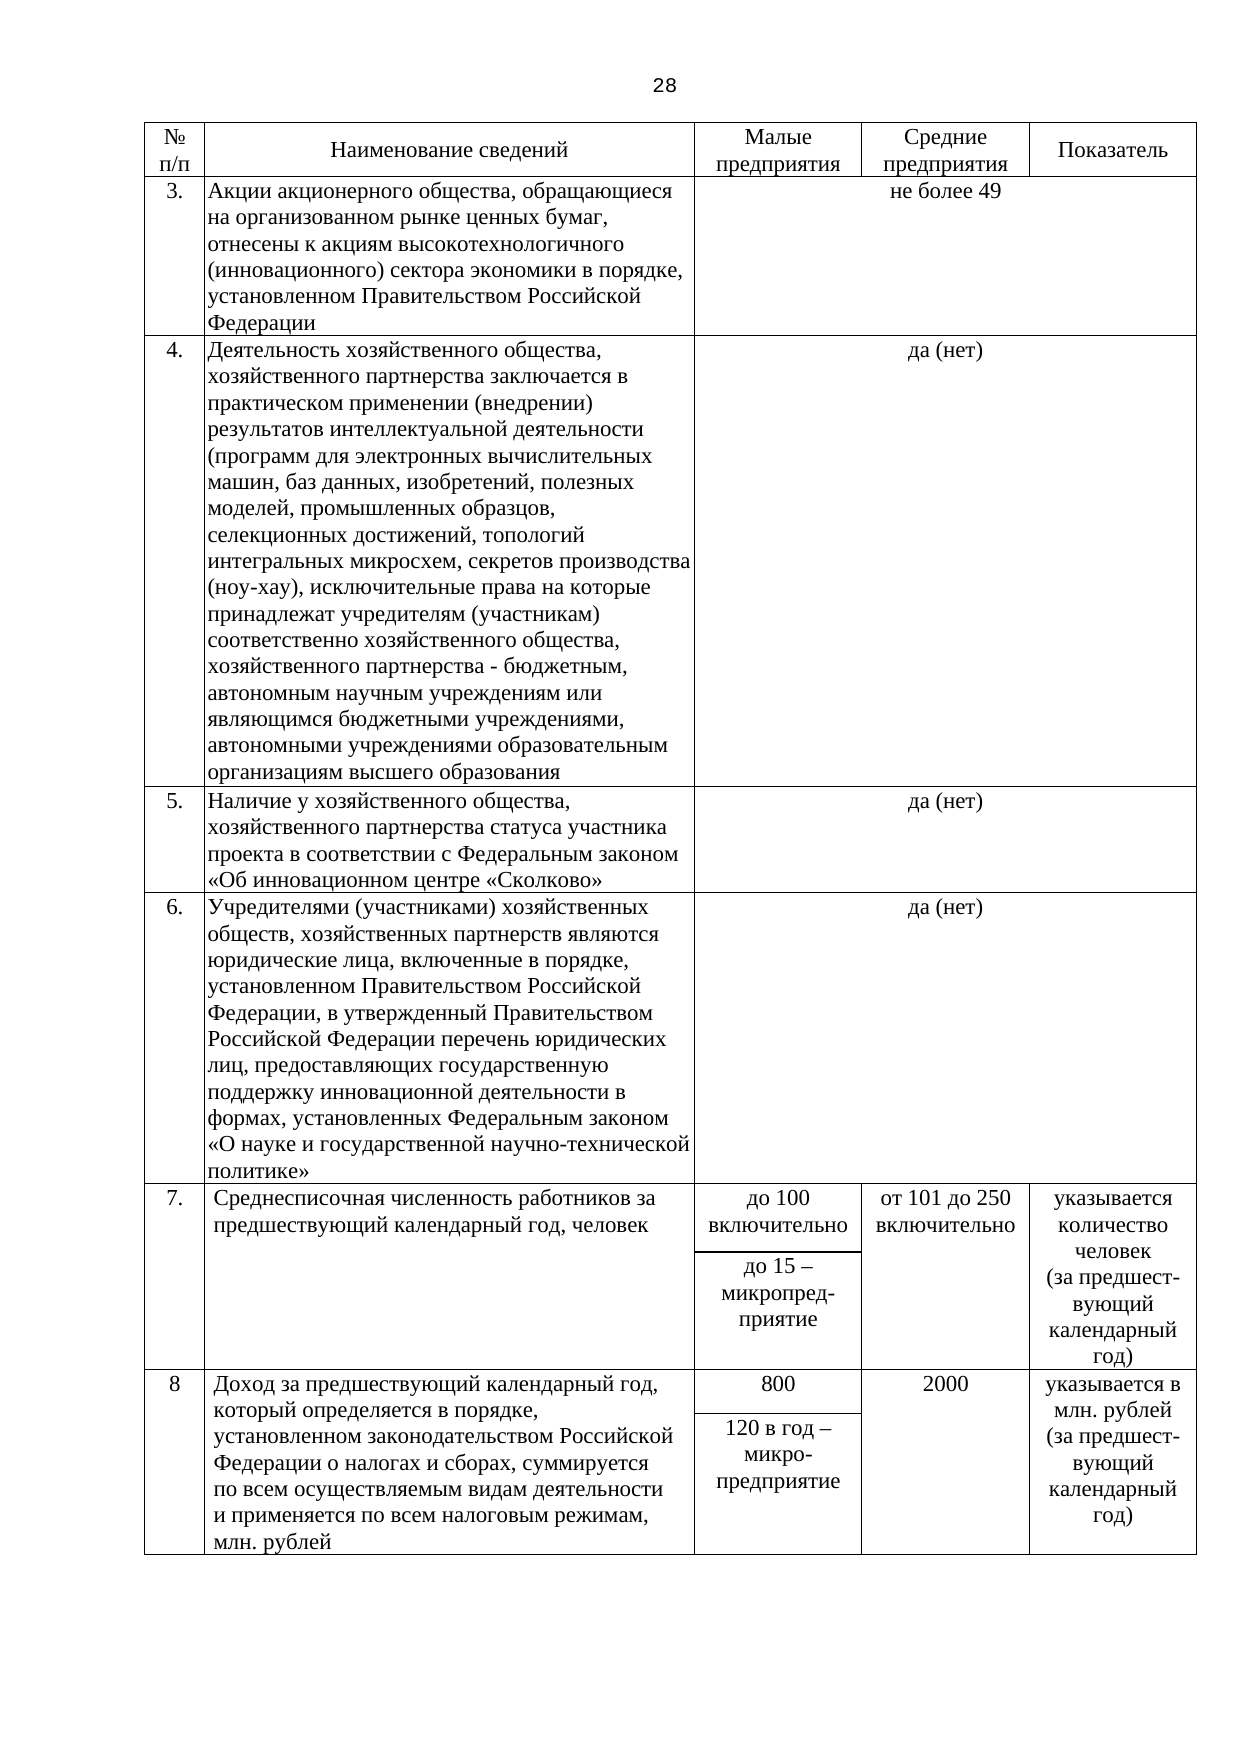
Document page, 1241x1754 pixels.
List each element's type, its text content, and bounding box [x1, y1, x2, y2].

table_cell до 100 включительно [695, 1184, 861, 1251]
table_cell указывается в млн. рублей (за предшествующий календарный год) [1030, 1370, 1196, 1554]
table_cell да (нет) [695, 893, 1196, 1183]
table_cell 4. [145, 336, 204, 786]
table_cell не более 49 [695, 177, 1196, 335]
table_header Наименование сведений [205, 123, 694, 176]
table_cell да (нет) [695, 787, 1196, 892]
table_cell 5. [145, 787, 204, 892]
table_cell указывается количество человек (за предшествующий календарный год) [1030, 1184, 1196, 1369]
table_cell до 15 – микропредприятие [695, 1253, 861, 1369]
table_cell Акции акционерного общества, обращающиеся на организованном рынке ценных бумаг, отнесены к акциям высокотехнологичного (инновационного) сектора экономики в порядке, установленном Правительством Российской Федерации [205, 177, 694, 335]
table_cell 2000 [862, 1370, 1029, 1554]
table_cell да (нет) [695, 336, 1196, 786]
table_cell 7. [145, 1184, 204, 1369]
table_cell Деятельность хозяйственного общества, хозяйственного партнерства заключается в практическом применении (внедрении) результатов интеллектуальной деятельности (программ для электронных вычислительных машин, баз данных, изобретений, полезных моделей, промышленных образцов, селекционных достижений, топологий интегральных микросхем, секретов производства (ноу-хау), исключительные права на которые принадлежат учредителям (участникам) соответственно хозяйственного общества, хозяйственного партнерства - бюджетным, автономным научным учреждениям или являющимся бюджетными учреждениями, автономными учреждениями образовательным организациям высшего образования [205, 336, 694, 786]
table_cell Учредителями (участниками) хозяйственных обществ, хозяйственных партнерств являются юридические лица, включенные в порядке, установленном Правительством Российской Федерации, в утвержденный Правительством Российской Федерации перечень юридических лиц, предоставляющих государственную поддержку инновационной деятельности в формах, установленных Федеральным законом «О науке и государственной научно-технической политике» [205, 893, 694, 1183]
table_header Показатель [1030, 123, 1196, 176]
table_cell 800 [695, 1370, 861, 1413]
table_cell 120 в год – микропредприятие [695, 1414, 861, 1554]
table_cell 3. [145, 177, 204, 335]
table_header Средние предприятия [862, 123, 1029, 176]
table_cell 8 [145, 1370, 204, 1554]
table_cell Доход за предшествующий календарный год, который определяется в порядке, установленном законодательством Российской Федерации о налогах и сборах, суммируется по всем осуществляемым видам деятельности и применяется по всем налоговым режимам, млн. рублей [205, 1370, 694, 1554]
table_cell Наличие у хозяйственного общества, хозяйственного партнерства статуса участника проекта в соответствии с Федеральным законом «Об инновационном центре «Сколково» [205, 787, 694, 892]
table_header № п/п [145, 123, 204, 176]
table_header Малые предприятия [695, 123, 861, 176]
table_cell от 101 до 250 включительно [862, 1184, 1029, 1369]
table_cell 6. [145, 893, 204, 1183]
table_cell Среднесписочная численность работников за предшествующий календарный год, человек [205, 1184, 694, 1369]
